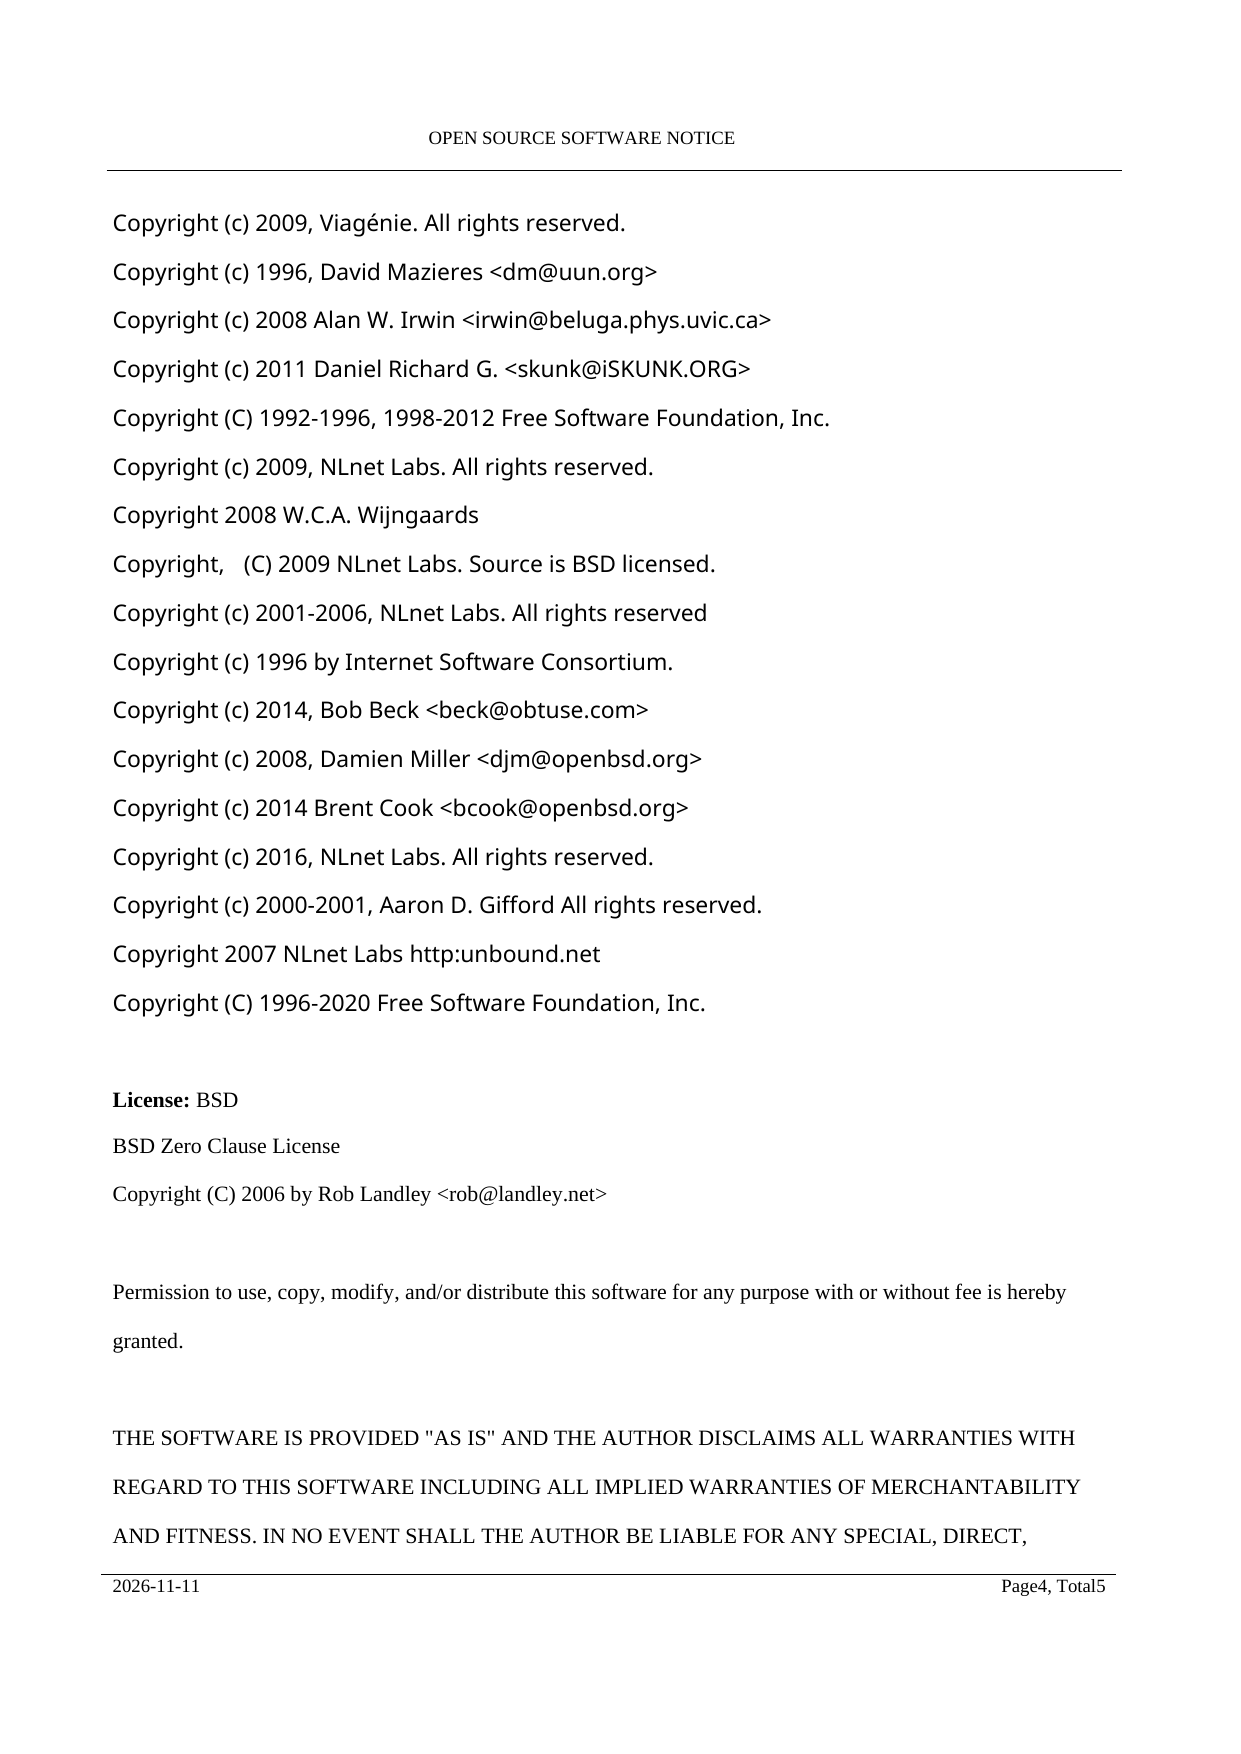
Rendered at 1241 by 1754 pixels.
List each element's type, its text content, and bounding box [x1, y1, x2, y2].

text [112, 206, 1128, 1068]
text License: BSD [112, 1084, 1128, 1116]
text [112, 1129, 1128, 1551]
